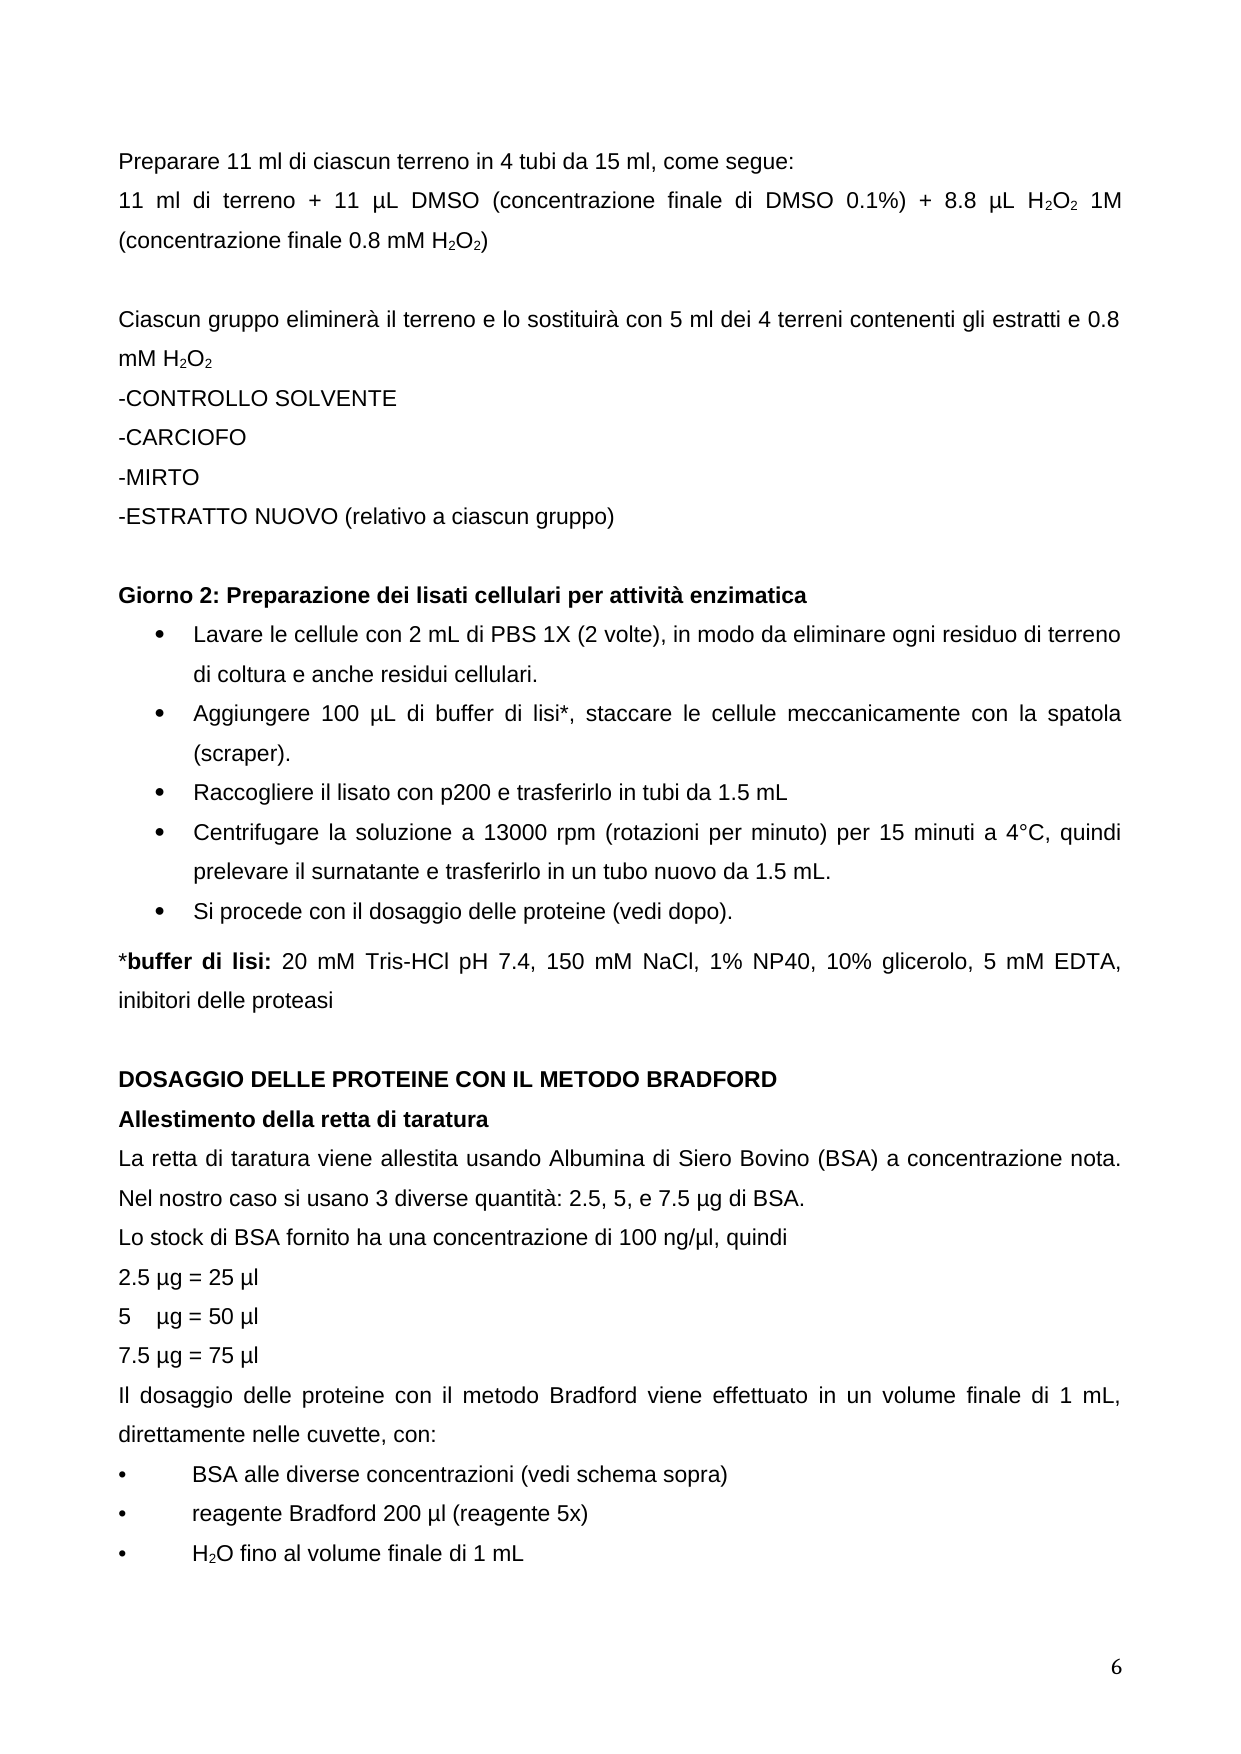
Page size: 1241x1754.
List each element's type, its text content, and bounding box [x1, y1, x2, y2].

text -MIRTO [118, 463, 1122, 490]
text 7.5 µg = 75 µl [118, 1342, 1122, 1369]
text • BSA alle diverse concentrazioni (vedi schema sopra) [118, 1461, 1122, 1487]
text Giorno 2: Preparazione dei lisati cellulari per attività enzimatica [118, 582, 1122, 608]
text • reagente Bradford 200 µl (reagente 5x) [118, 1500, 1122, 1527]
text Allestimento della retta di taratura [118, 1106, 1122, 1132]
list Lavare le cellule con 2 mL di PBS 1X (2 volte), in modo da eliminare ogni residuo di terreno di coltura e anche residui cellulari. [156, 621, 1122, 687]
text DOSAGGIO DELLE PROTEINE CON IL METODO BRADFORD [118, 1066, 1122, 1092]
text -ESTRATTO NUOVO (relativo a ciascun gruppo) [118, 503, 1122, 529]
text -CARCIOFO [118, 424, 1122, 450]
text Il dosaggio delle proteine con il metodo Bradford viene effettuato in un volume finale di 1 mL, direttamente nelle cuvette, con: [118, 1382, 1122, 1448]
text 11 ml di terreno + 11 µL DMSO (concentrazione finale di DMSO 0.1%) + 8.8 µL H2O2 1M (concentrazione finale 0.8 mM H2O2) [118, 187, 1122, 253]
list Centrifugare la soluzione a 13000 rpm (rotazioni per minuto) per 15 minuti a 4°C, quindi prelevare il surnatante e trasferirlo in un tubo nuovo da 1.5 mL. [156, 819, 1122, 884]
text *buffer di lisi: 20 mM Tris-HCl pH 7.4, 150 mM NaCl, 1% NP40, 10% glicerolo, 5 mM EDTA, inibitori delle proteasi [118, 948, 1122, 1013]
list Aggiungere 100 µL di buffer di lisi*, staccare le cellule meccanicamente con la spatola (scraper). [156, 700, 1122, 766]
list Raccogliere il lisato con p200 e trasferirlo in tubi da 1.5 mL [156, 779, 1122, 806]
text 2.5 µg = 25 µl [118, 1263, 1122, 1290]
text 5 µg = 50 µl [118, 1303, 1122, 1329]
list Si procede con il dosaggio delle proteine (vedi dopo). [156, 898, 1122, 924]
text Preparare 11 ml di ciascun terreno in 4 tubi da 15 ml, come segue: [118, 148, 1122, 174]
text Ciascun gruppo eliminerà il terreno e lo sostituirà con 5 ml dei 4 terreni contenenti gli estratti e 0.8 mM H2O2 [118, 306, 1122, 371]
text -CONTROLLO SOLVENTE [118, 384, 1122, 411]
text • H2O fino al volume finale di 1 mL [118, 1540, 1122, 1566]
text Lo stock di BSA fornito ha una concentrazione di 100 ng/µl, quindi [118, 1224, 1122, 1250]
text La retta di taratura viene allestita usando Albumina di Siero Bovino (BSA) a concentrazione nota. Nel nostro caso si usano 3 diverse quantità: 2.5, 5, e 7.5 µg di BSA. [118, 1145, 1122, 1211]
